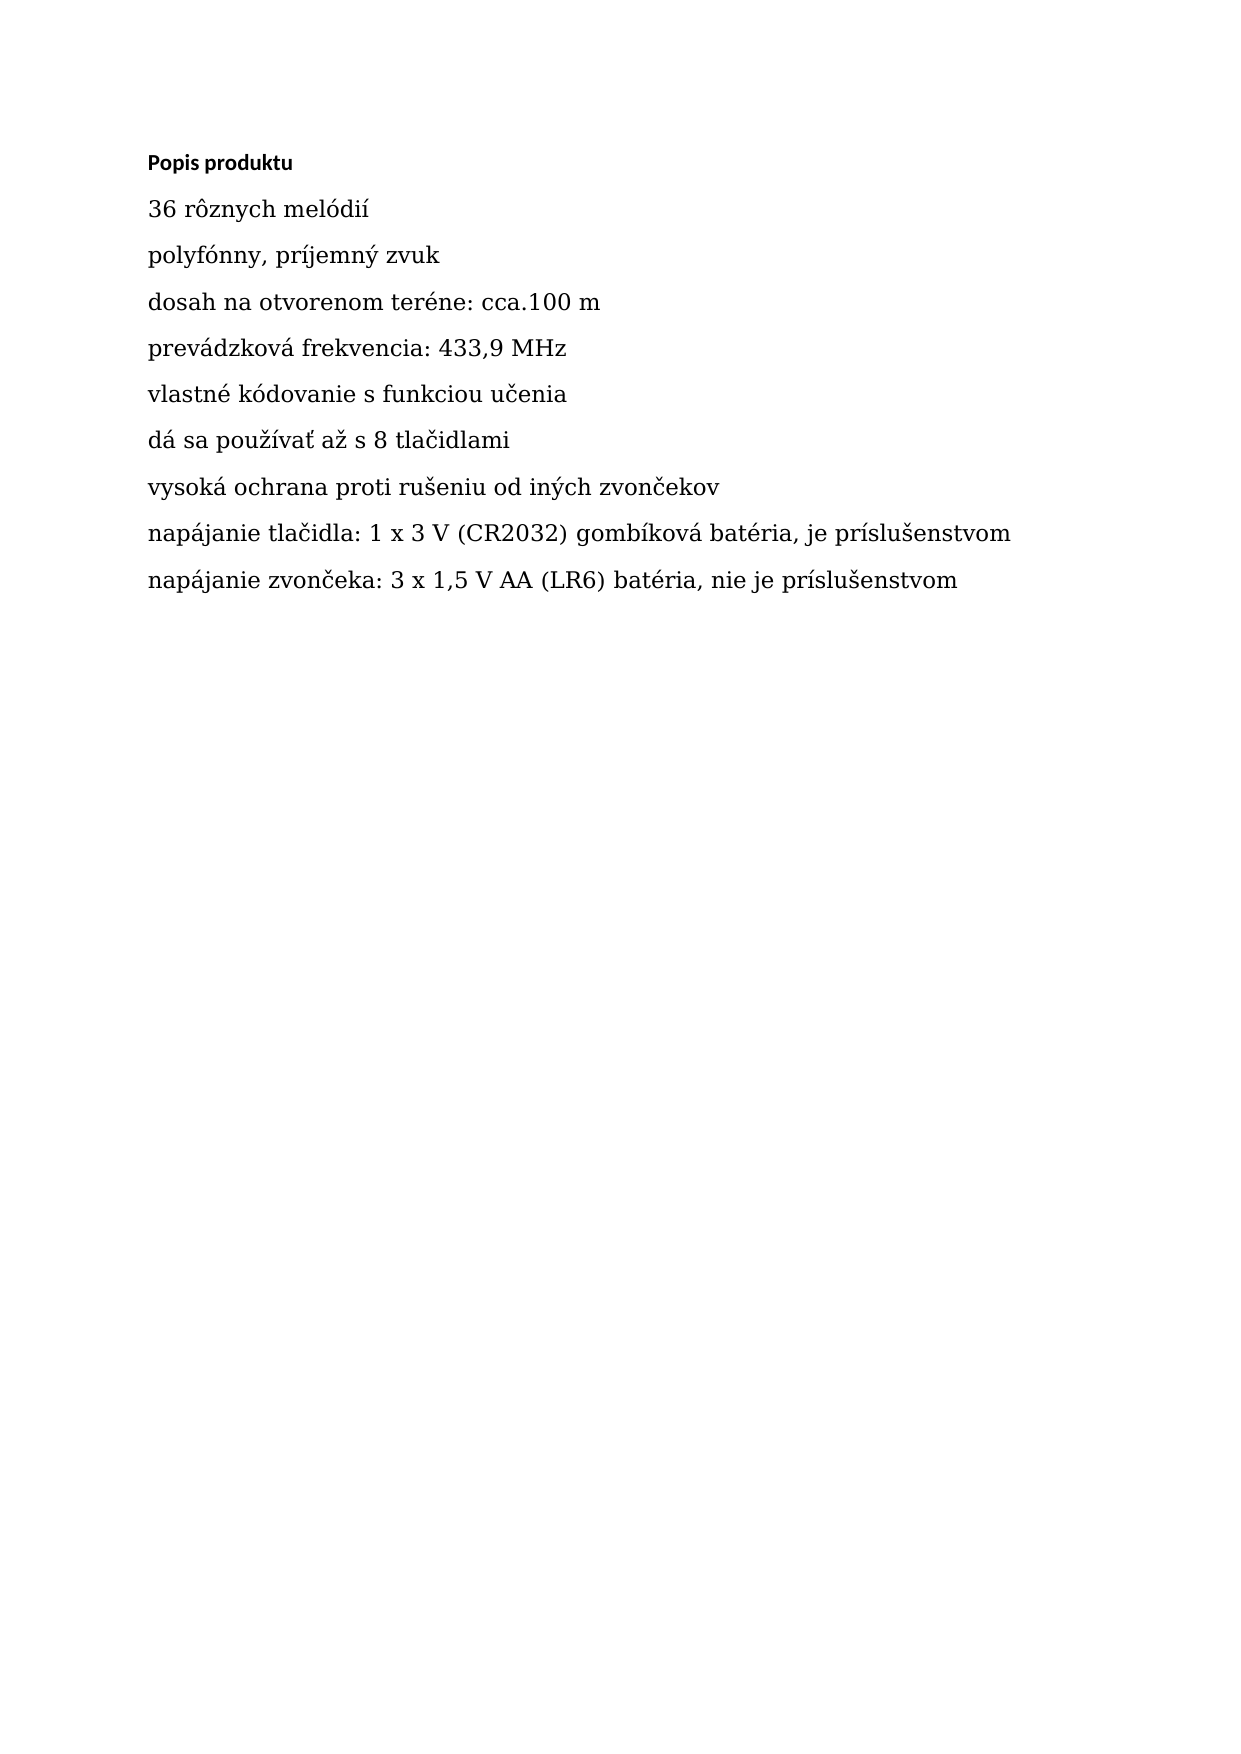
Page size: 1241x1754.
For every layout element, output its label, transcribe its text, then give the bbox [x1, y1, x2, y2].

text vysoká ochrana proti rušeniu od iných zvončekov [148, 473, 1093, 500]
text 36 rôznych melódií [148, 194, 1093, 222]
text vlastné kódovanie s funkciou učenia [148, 380, 1093, 407]
text prevádzková frekvencia: 433,9 MHz [148, 333, 1093, 361]
text napájanie tlačidla: 1 x 3 V (CR2032) gombíková batéria, je príslušenstvom [148, 519, 1093, 546]
text dosah na otvorenom teréne: cca.100 m [148, 287, 1093, 315]
text napájanie zvončeka: 3 x 1,5 V AA (LR6) batéria, nie je príslušenstvom [148, 565, 1093, 593]
text dá sa používať až s 8 tlačidlami [148, 426, 1093, 454]
text polyfónny, príjemný zvuk [148, 241, 1093, 268]
text Popis produktu [148, 148, 1093, 176]
